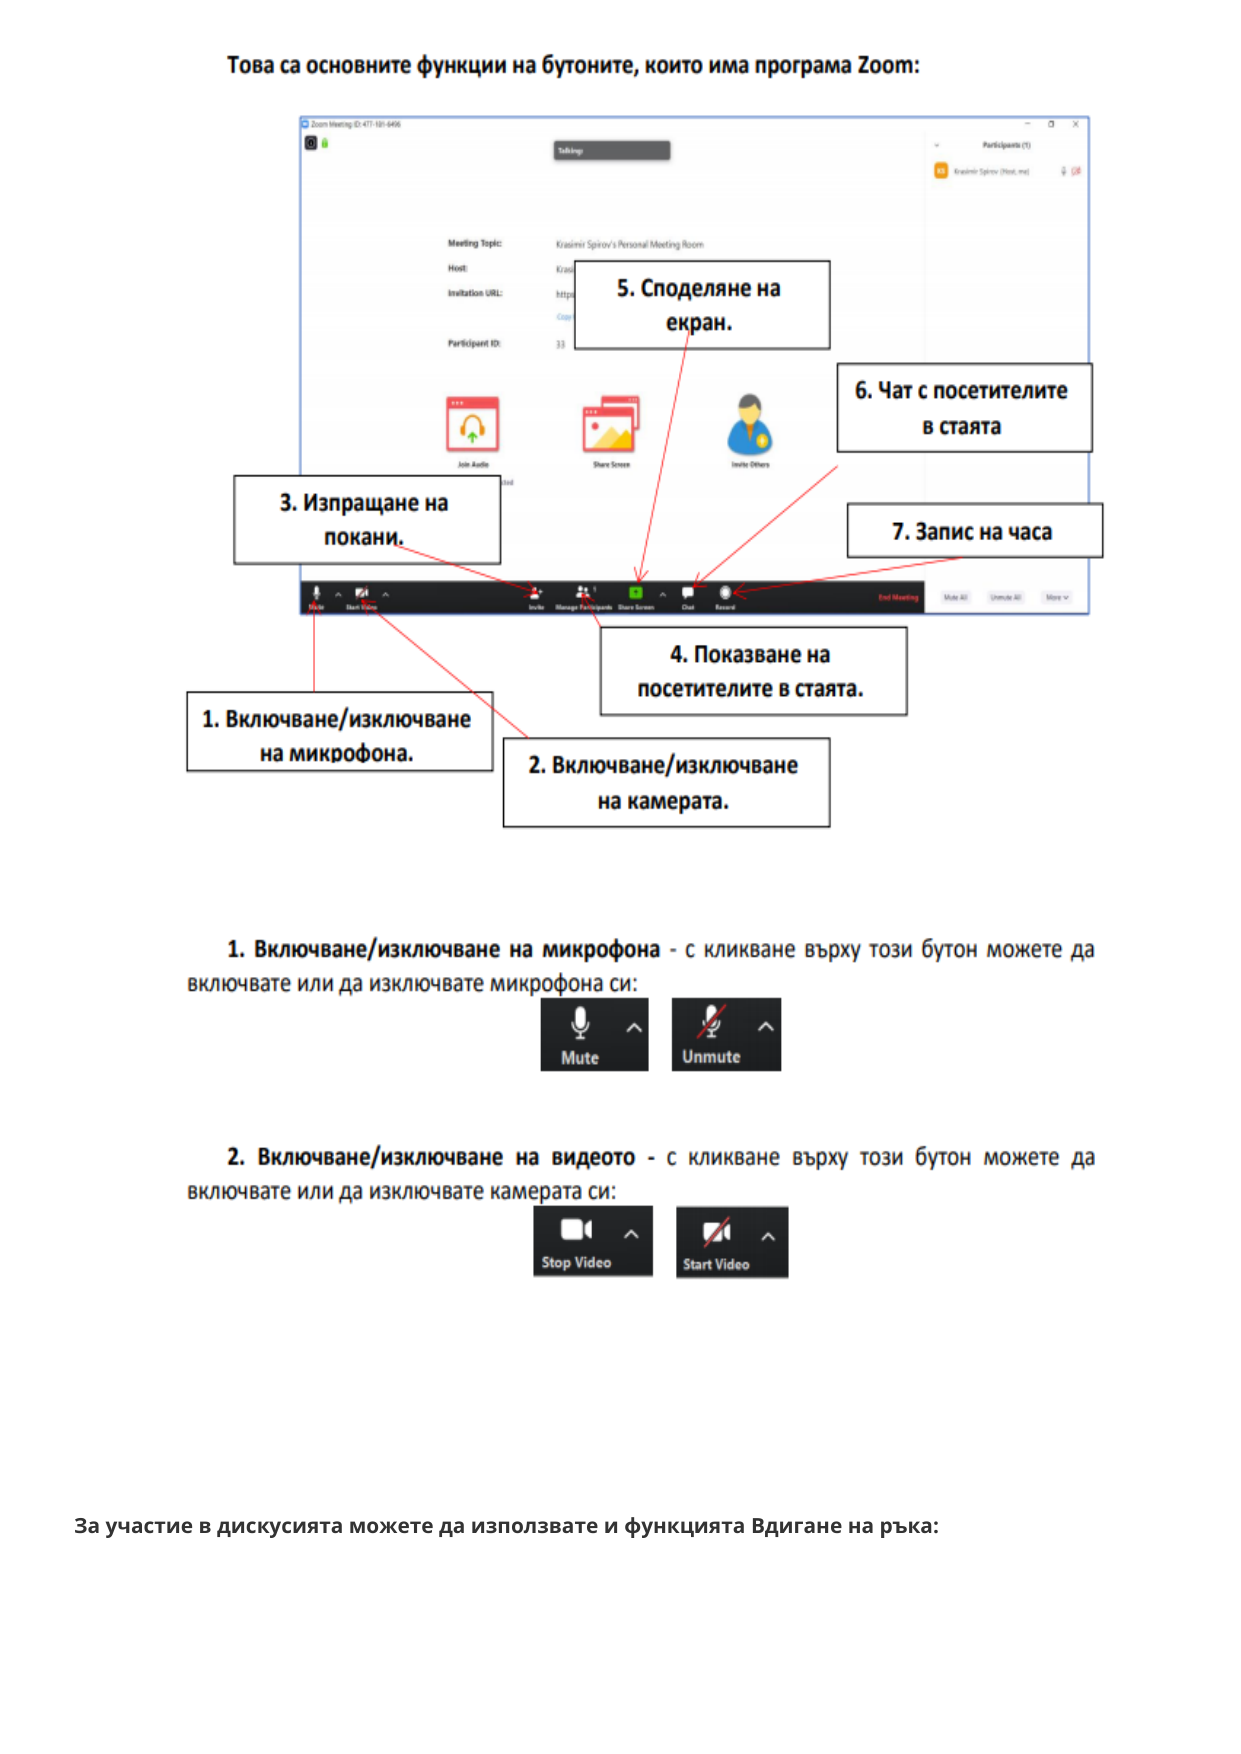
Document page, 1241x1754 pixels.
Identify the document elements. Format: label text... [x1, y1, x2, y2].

picture [73, 29, 1197, 1511]
text За участие в дискусията можете да използвате и функцията Вдигане на ръка: [74, 1511, 1196, 1539]
